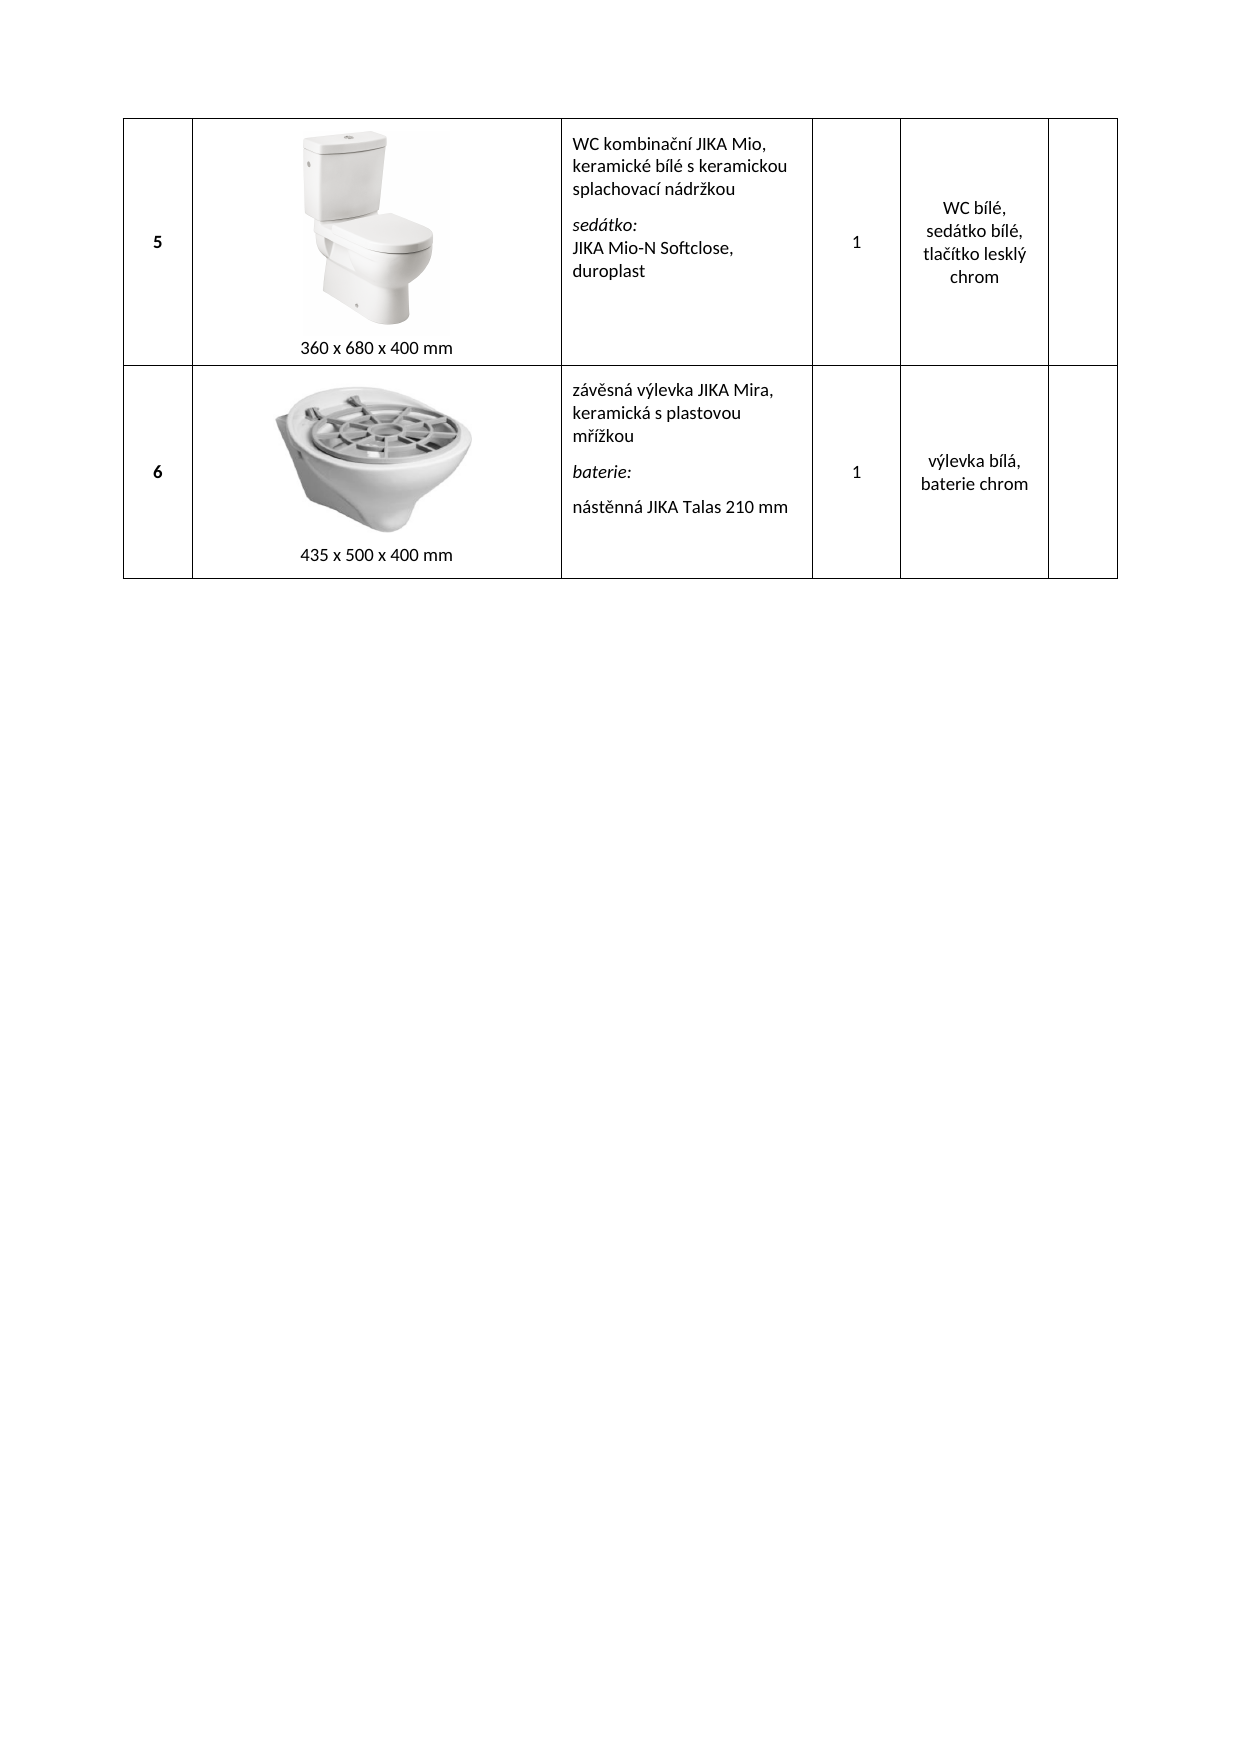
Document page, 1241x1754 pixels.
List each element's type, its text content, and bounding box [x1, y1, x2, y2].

table_cell WC kombinační JIKA Mio, keramické bílé s keramickou splachovací nádržkou sedátko: JIKA Mio-N Softclose, duroplast [562, 119, 812, 365]
table_cell 1 [813, 119, 900, 365]
table_cell 360 x 680 x 400 mm [193, 119, 561, 365]
table_cell [1049, 119, 1117, 365]
table_cell 6 [124, 366, 192, 578]
table_cell výlevka bílá, baterie chrom [901, 366, 1048, 578]
table_cell 435 x 500 x 400 mm [193, 366, 561, 578]
table_cell [1049, 366, 1117, 578]
table_cell závěsná výlevka JIKA Mira, keramická s plastovou mřížkou baterie: nástěnná JIKA Talas 210 mm [562, 366, 812, 578]
table_cell 1 [813, 366, 900, 578]
table_cell 5 [124, 119, 192, 365]
table_cell WC bílé, sedátko bílé, tlačítko lesklý chrom [901, 119, 1048, 365]
picture [303, 131, 451, 336]
